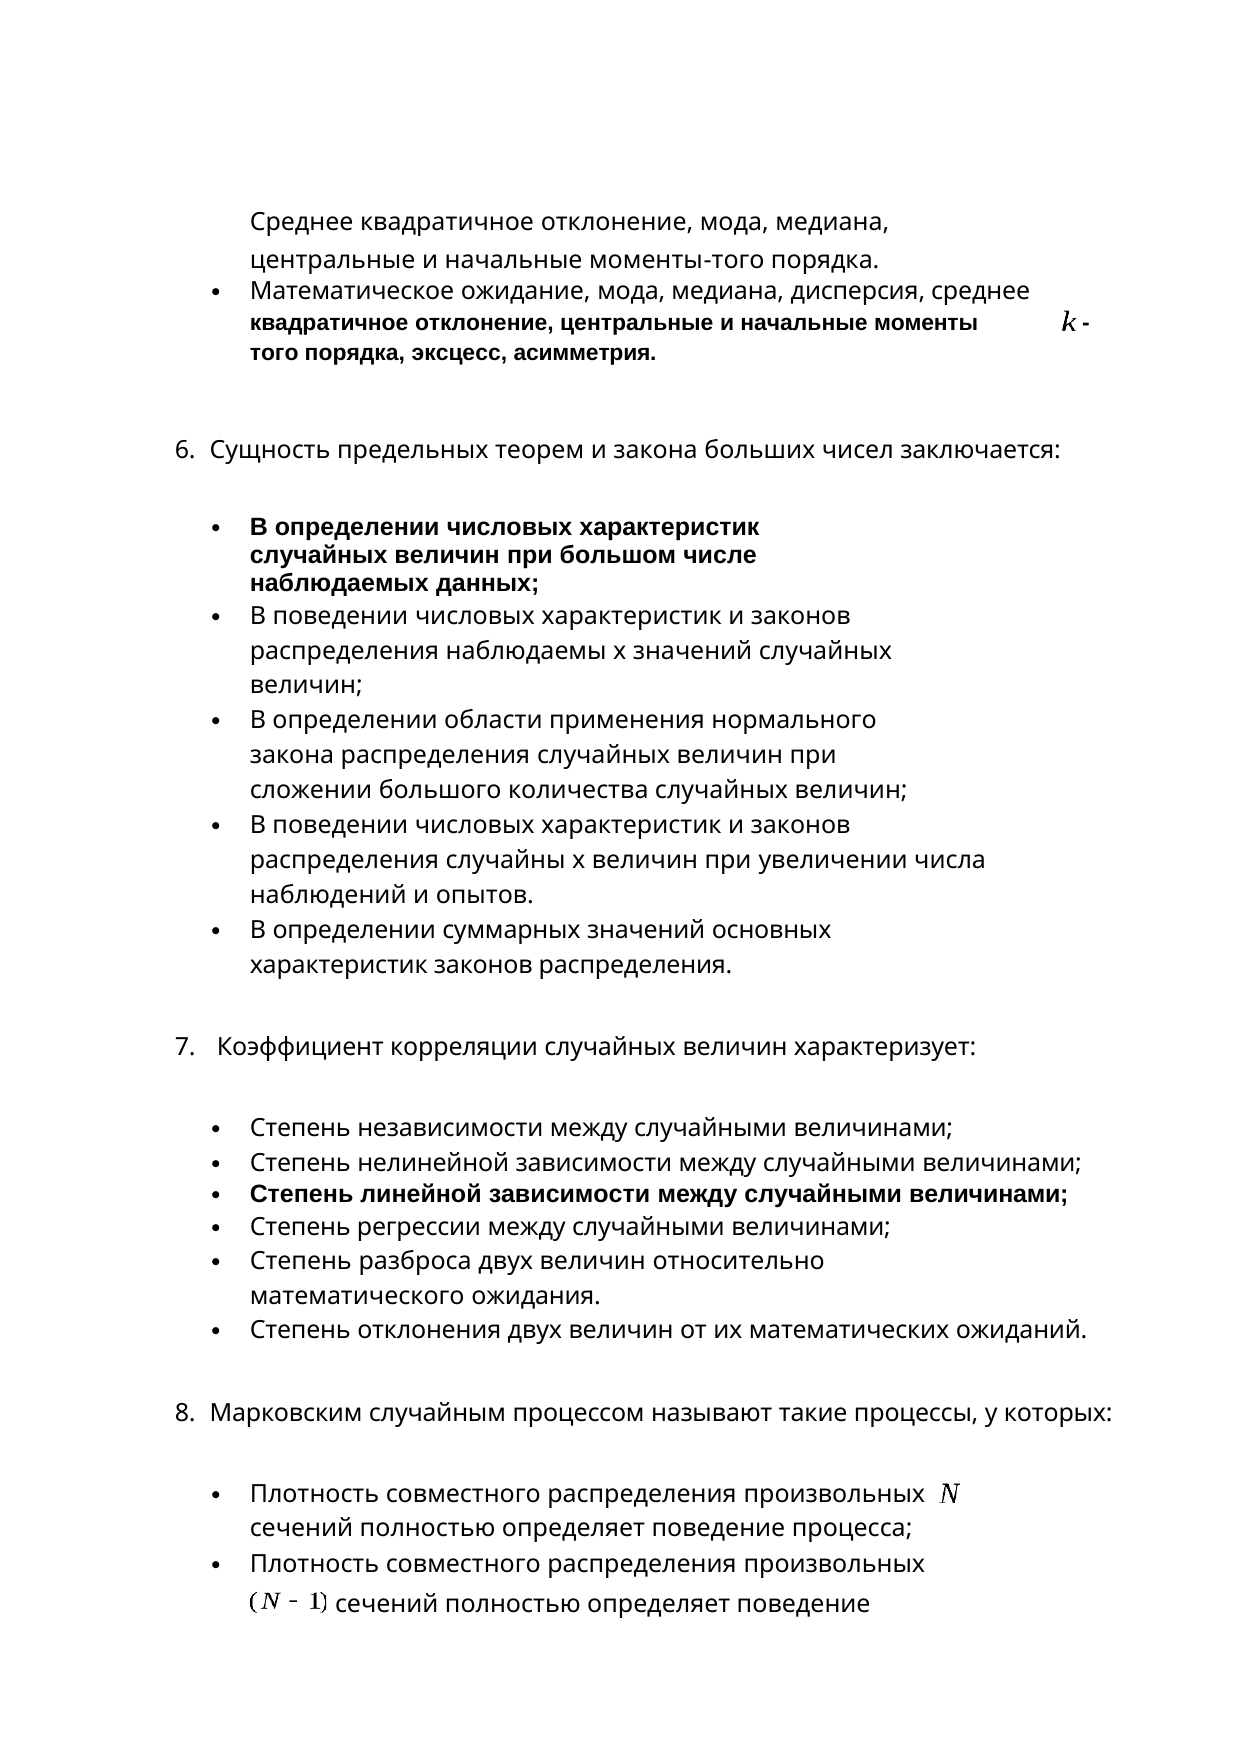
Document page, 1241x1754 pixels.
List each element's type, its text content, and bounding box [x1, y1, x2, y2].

list Степень отклонения двух величин от их математических ожиданий. [212, 1312, 1137, 1346]
list Плотность совместного распределения произвольных сечений полностью определяет поведение процесса; [212, 1476, 1029, 1544]
list В определении области применения нормального закона распределения случайных величин при сложении большого количества случайных величин; [212, 702, 952, 806]
list В определении числовых характеристик случайных величин при большом числе наблюдаемых данных; [212, 512, 904, 597]
list Сущность предельных теорем и закона больших чисел заключается: [174, 432, 1137, 466]
list Степень линейной зависимости между случайными величинами; [212, 1179, 1137, 1207]
list Марковским случайным процессом называют такие процессы, у которых: [174, 1394, 1137, 1429]
text Среднее квадратичное отклонение, мода, медиана, центральные и начальные моменты -того порядка. [249, 204, 1027, 276]
list В определении суммарных значений основных характеристик законов распределения. [212, 912, 967, 981]
list Коэффициент корреляции случайных величин характеризует: [174, 1028, 1137, 1062]
text того порядка, эксцесс, асимметрия. [249, 339, 1137, 366]
list Степень регрессии между случайными величинами; [212, 1208, 1137, 1242]
text квадратичное отклонение, центральные и начальные моменты - [249, 309, 1137, 335]
list В поведении числовых характеристик и законов распределения наблюдаемы х значений случайных величин; [212, 598, 993, 701]
list Степень нелинейной зависимости между случайными величинами; [212, 1144, 1137, 1178]
list Степень разброса двух величин относительно математического ожидания. [212, 1243, 996, 1311]
picture [939, 1483, 960, 1503]
list В поведении числовых характеристик и законов распределения случайны х величин при увеличении числа наблюдений и опытов. [212, 807, 1012, 911]
picture [249, 1591, 327, 1613]
list Степень независимости между случайными величинами; [212, 1109, 1137, 1144]
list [212, 1546, 976, 1620]
picture [1062, 310, 1077, 331]
list Математическое ожидание, мода, медиана, дисперсия, среднее [212, 279, 1137, 305]
